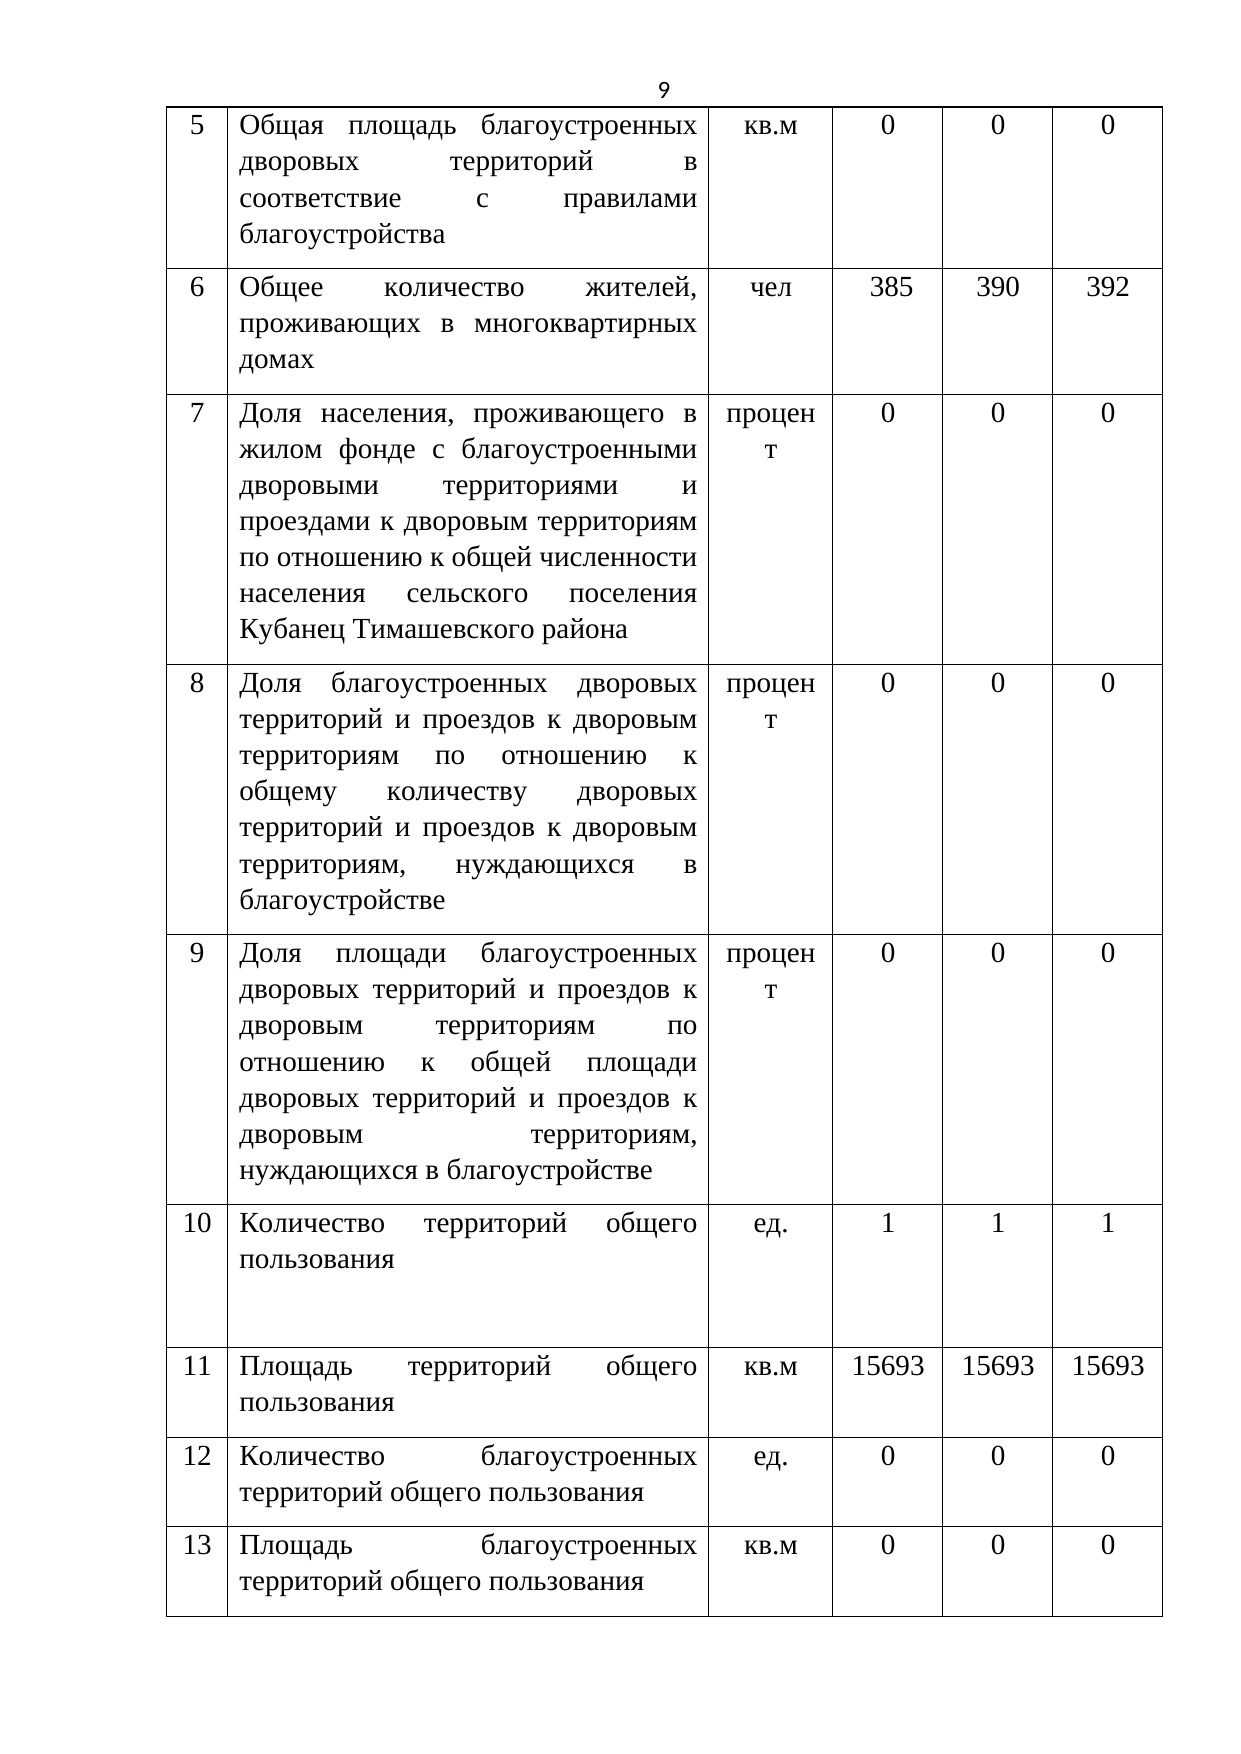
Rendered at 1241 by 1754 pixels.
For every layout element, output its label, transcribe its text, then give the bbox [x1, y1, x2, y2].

table_cell 7 [167, 395, 227, 664]
table_cell Доля благоустроенных дворовых территорий и проездов к дворовым территориям по отношению к общему количеству дворовых территорий и проездов к дворовым территориям, нуждающихся в благоустройстве [228, 665, 708, 934]
table_cell 390 [943, 269, 1052, 394]
table_cell 0 [943, 108, 1052, 268]
table_cell 8 [167, 665, 227, 934]
table_cell Общая площадь благоустроенных дворовых территорий в соответствие с правилами благоустройства [228, 108, 708, 268]
table_cell 1 [833, 1205, 942, 1347]
table_cell 0 [1053, 108, 1162, 268]
table_cell 1 [1053, 1205, 1162, 1347]
table_cell 0 [1053, 1527, 1162, 1616]
table_cell 15693 [943, 1348, 1052, 1437]
table_cell кв.м [709, 1348, 832, 1437]
table_cell 15693 [833, 1348, 942, 1437]
table_cell 0 [943, 1527, 1052, 1616]
table_cell процент [709, 665, 832, 934]
table_cell процент [709, 935, 832, 1204]
table_cell 0 [943, 935, 1052, 1204]
table_cell чел [709, 269, 832, 394]
table_cell 0 [833, 395, 942, 664]
table_cell 5 [167, 108, 227, 268]
table_cell 10 [167, 1205, 227, 1347]
table_cell 13 [167, 1527, 227, 1616]
table_cell Общее количество жителей, проживающих в многоквартирных домах [228, 269, 708, 394]
table_cell 385 [833, 269, 942, 394]
table_cell 0 [943, 1438, 1052, 1526]
table_cell Количество территорий общего пользования [228, 1205, 708, 1347]
table_cell 11 [167, 1348, 227, 1437]
table_cell 392 [1053, 269, 1162, 394]
table_cell 0 [833, 665, 942, 934]
table_cell 0 [833, 1438, 942, 1526]
table_cell ед. [709, 1205, 832, 1347]
table_cell процент [709, 395, 832, 664]
table_cell Количество благоустроенных территорий общего пользования [228, 1438, 708, 1526]
table_cell 0 [833, 108, 942, 268]
table_cell 0 [1053, 395, 1162, 664]
table_cell Доля населения, проживающего в жилом фонде с благоустроенными дворовыми территориями и проездами к дворовым территориям по отношению к общей численности населения сельского поселения Кубанец Тимашевского района [228, 395, 708, 664]
table_cell 0 [943, 665, 1052, 934]
table_cell кв.м [709, 108, 832, 268]
table_cell Доля площади благоустроенных дворовых территорий и проездов к дворовым территориям по отношению к общей площади дворовых территорий и проездов к дворовым территориям, нуждающихся в благоустройстве [228, 935, 708, 1204]
table_cell кв.м [709, 1527, 832, 1616]
table_cell 15693 [1053, 1348, 1162, 1437]
table_cell 0 [833, 935, 942, 1204]
table_cell 0 [1053, 935, 1162, 1204]
table_cell 12 [167, 1438, 227, 1526]
table_cell Площадь территорий общего пользования [228, 1348, 708, 1437]
table_cell 1 [943, 1205, 1052, 1347]
table_cell 0 [943, 395, 1052, 664]
table_cell 0 [833, 1527, 942, 1616]
table_cell 9 [167, 935, 227, 1204]
table_cell 0 [1053, 665, 1162, 934]
table_cell 6 [167, 269, 227, 394]
table_cell Площадь благоустроенных территорий общего пользования [228, 1527, 708, 1616]
table_cell ед. [709, 1438, 832, 1526]
table_cell 0 [1053, 1438, 1162, 1526]
